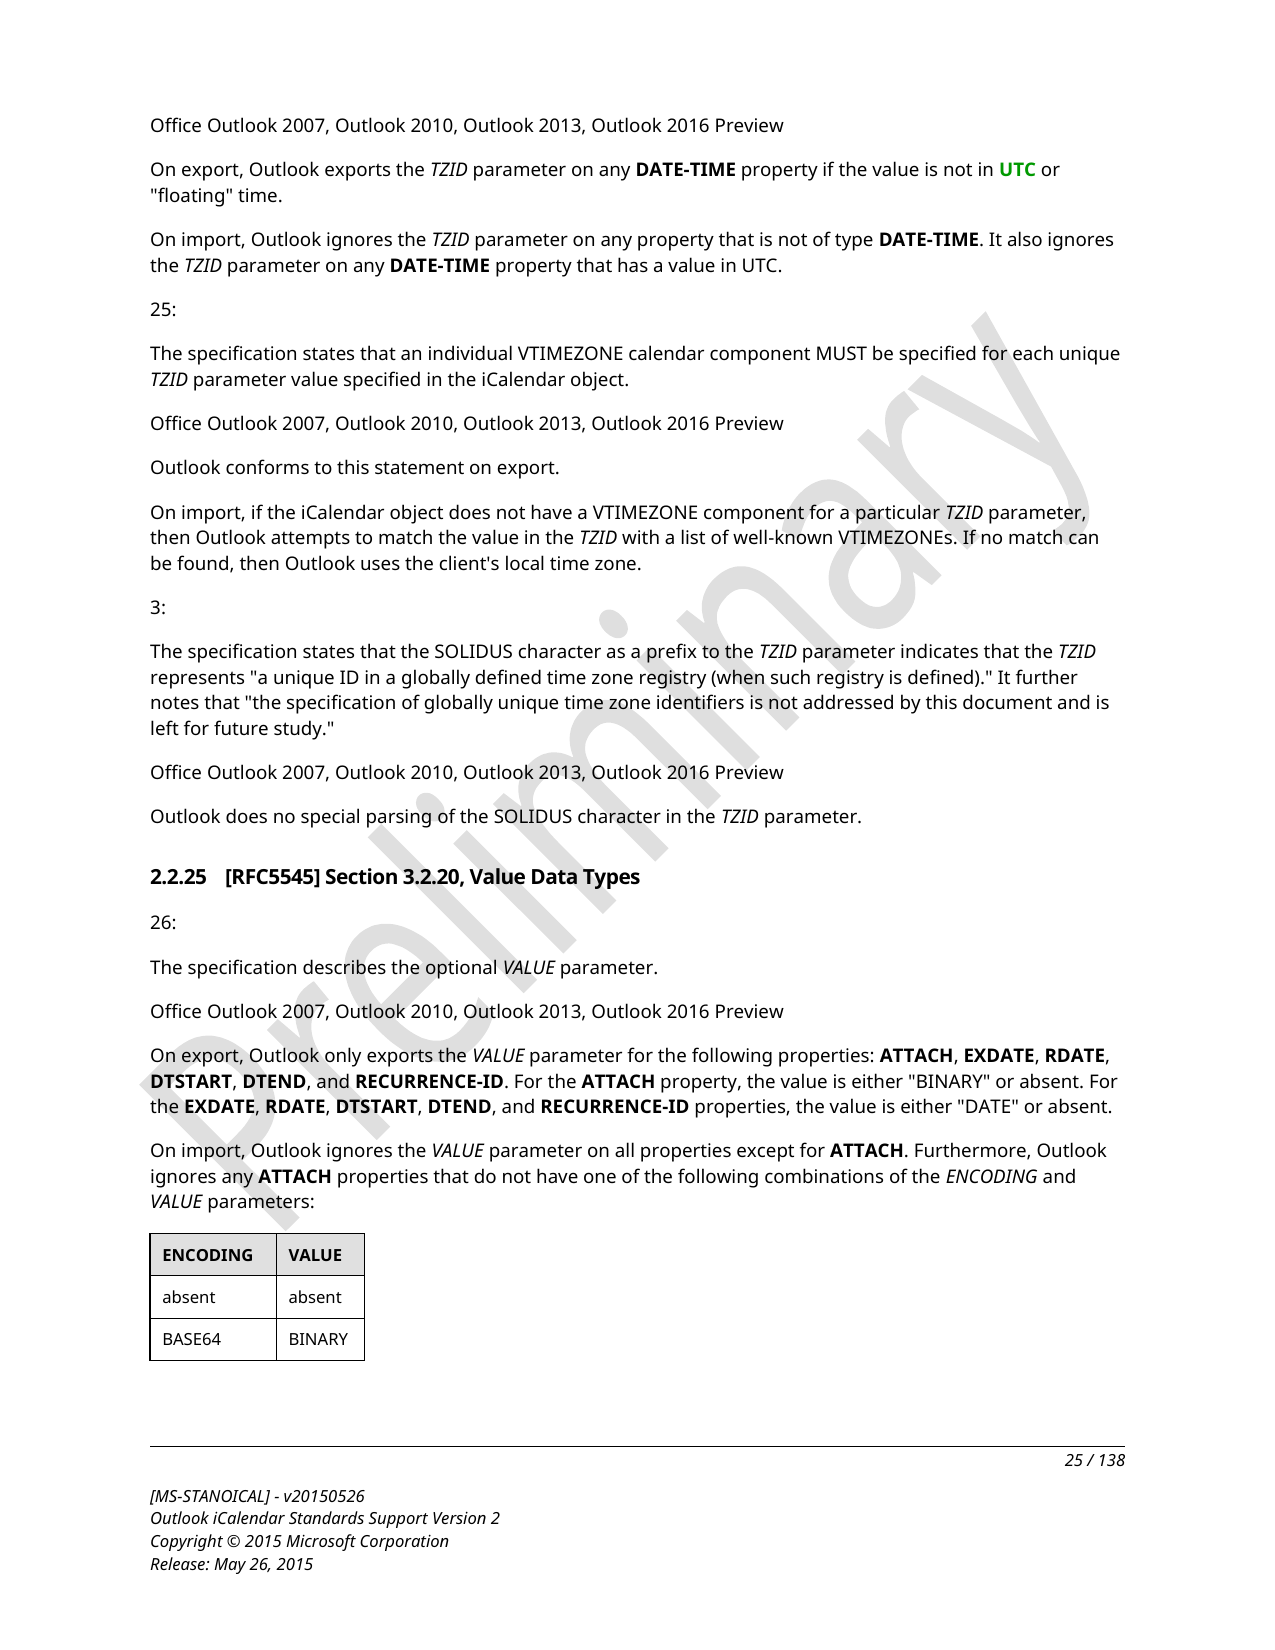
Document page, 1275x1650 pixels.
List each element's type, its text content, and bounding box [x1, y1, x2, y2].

text The specification states that an individual VTIMEZONE calendar component MUST be specified for each unique TZID parameter value specified in the iCalendar object. [150, 341, 1125, 392]
text The specification describes the optional VALUE parameter. [150, 954, 1125, 979]
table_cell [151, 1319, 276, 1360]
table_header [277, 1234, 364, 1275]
text On import, Outlook ignores the TZID parameter on any property that is not of type DATE-TIME. It also ignores the TZID parameter on any DATE-TIME property that has a value in UTC. [150, 227, 1125, 278]
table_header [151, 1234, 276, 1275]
text The specification states that the SOLIDUS character as a prefix to the TZID parameter indicates that the TZID represents "a unique ID in a globally defined time zone registry (when such registry is defined)." It further notes that "the specification of globally unique time zone identifiers is not addressed by this document and is left for future study." [150, 638, 1125, 741]
text On export, Outlook exports the TZID parameter on any DATE-TIME property if the value is not in UTC or "floating" time. [150, 157, 1125, 208]
text Office Outlook 2007, Outlook 2010, Outlook 2013, Outlook 2016 Preview [150, 410, 1125, 436]
text Office Outlook 2007, Outlook 2010, Outlook 2013, Outlook 2016 Preview [150, 998, 1125, 1024]
text Outlook does no special parsing of the SOLIDUS character in the TZID parameter. [150, 804, 1125, 829]
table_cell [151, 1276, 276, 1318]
text Office Outlook 2007, Outlook 2010, Outlook 2013, Outlook 2016 Preview [150, 112, 1125, 138]
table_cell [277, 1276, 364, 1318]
text On export, Outlook only exports the VALUE parameter for the following properties: ATTACH, EXDATE, RDATE, DTSTART, DTEND, and RECURRENCE-ID. For the ATTACH property, the value is either "BINARY" or absent. For the EXDATE, RDATE, DTSTART, DTEND, and RECURRENCE-ID properties, the value is either "DATE" or absent. [150, 1042, 1125, 1119]
text Outlook conforms to this statement on export. [150, 455, 1125, 480]
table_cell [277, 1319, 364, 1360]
text C0003: [150, 594, 1125, 620]
text V0026: [150, 910, 1125, 935]
text Office Outlook 2007, Outlook 2010, Outlook 2013, Outlook 2016 Preview [150, 759, 1125, 785]
text On import, Outlook ignores the VALUE parameter on all properties except for ATTACH. Furthermore, Outlook ignores any ATTACH properties that do not have one of the following combinations of the ENCODING and VALUE parameters: [150, 1138, 1125, 1214]
text On import, if the iCalendar object does not have a VTIMEZONE component for a particular TZID parameter, then Outlook attempts to match the value in the TZID with a list of well-known VTIMEZONEs. If no match can be found, then Outlook uses the client's local time zone. [150, 499, 1125, 576]
subtitle [RFC5545] Section 3.2.20, Value Data Types [150, 862, 1125, 891]
text V0025: [150, 296, 1125, 322]
